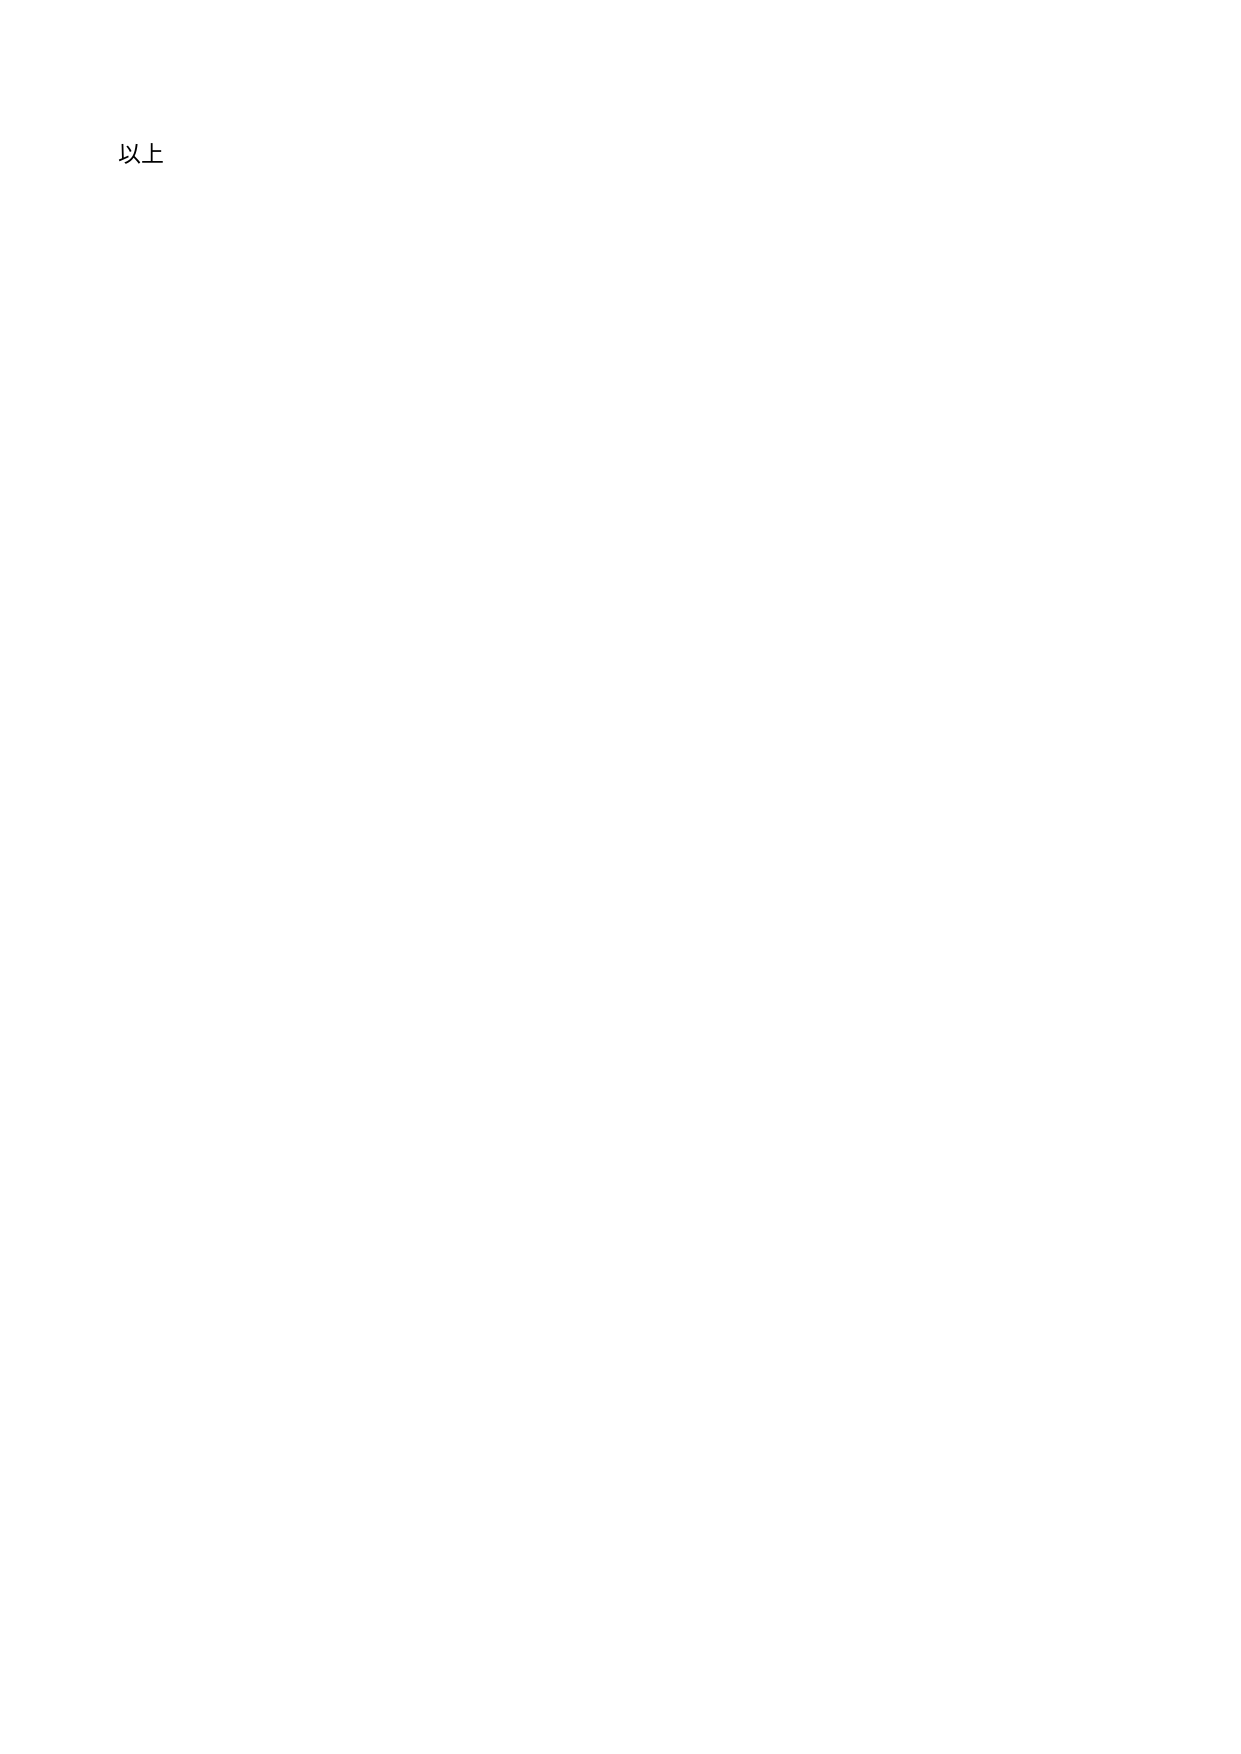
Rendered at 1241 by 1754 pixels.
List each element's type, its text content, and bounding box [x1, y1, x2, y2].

text 以上 [118, 134, 1137, 172]
